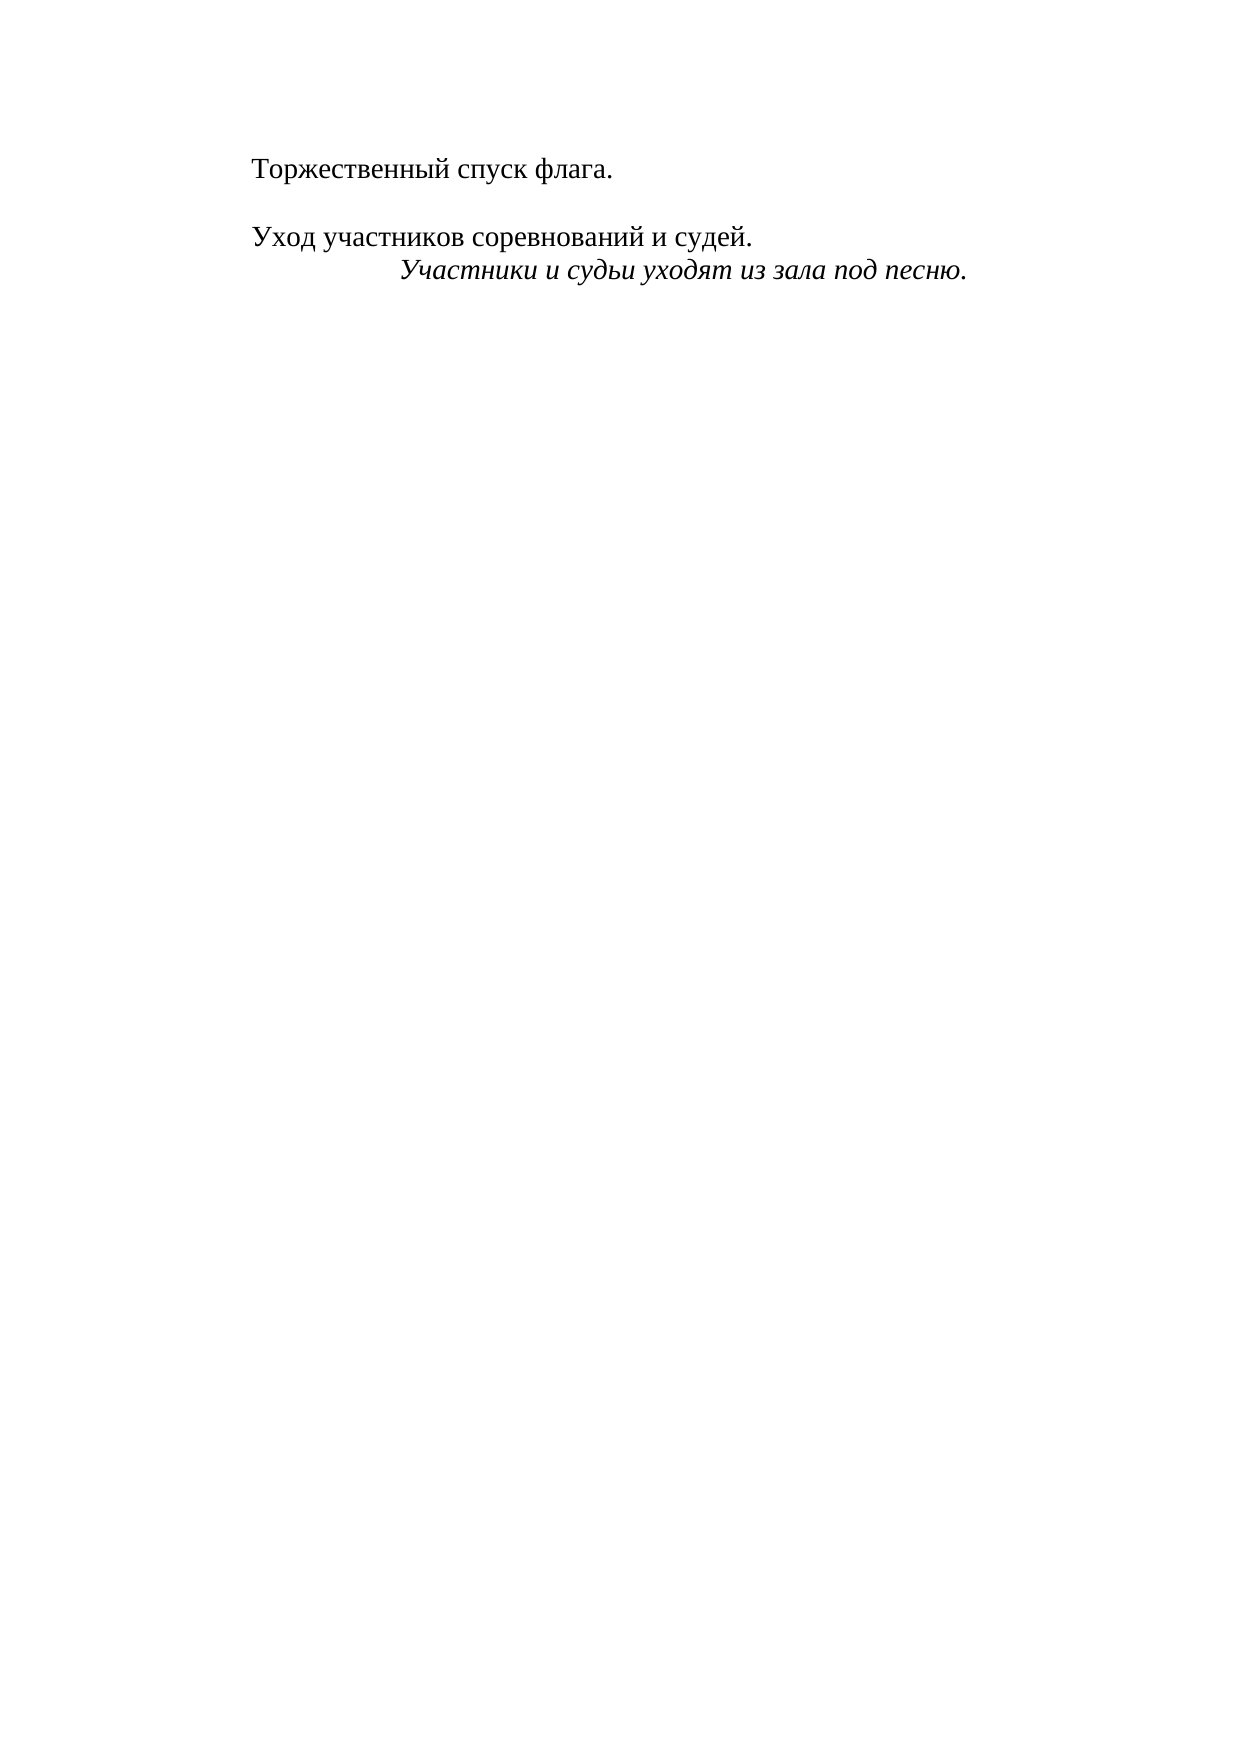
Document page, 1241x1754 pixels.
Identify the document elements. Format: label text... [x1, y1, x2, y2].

text Участники и судьи уходят из зала под песню. [177, 252, 1152, 286]
text Уход участников соревнований и судей. [177, 219, 1152, 252]
text Торжественный спуск флага. [177, 152, 1152, 185]
